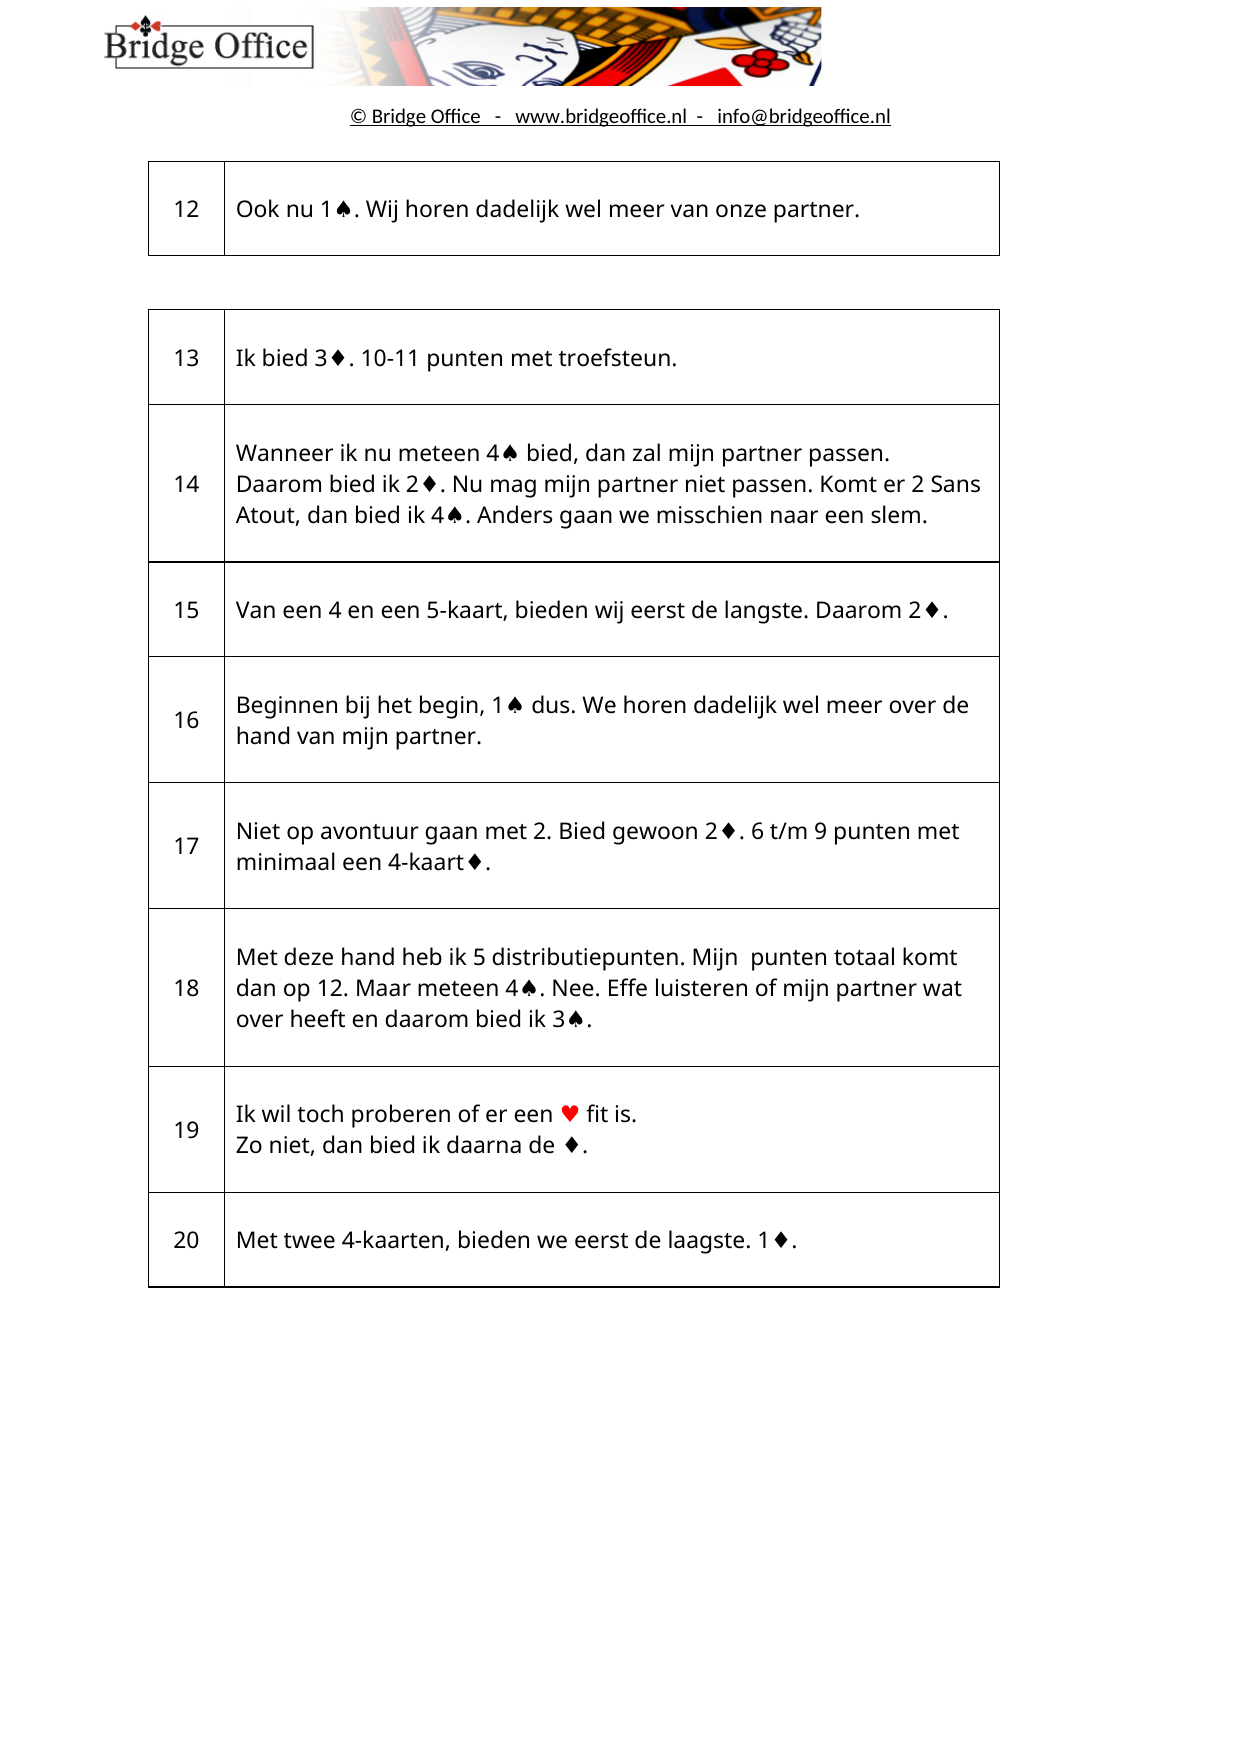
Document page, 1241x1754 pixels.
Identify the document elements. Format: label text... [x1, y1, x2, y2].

table_cell 15 [149, 563, 224, 656]
table_cell Met deze hand heb ik 5 distributiepunten. Mijn punten totaal komt dan op 12. Maar meteen 4. Nee. Effe luisteren of mijn partner wat over heeft en daarom bied ik 3. [225, 909, 999, 1066]
table_cell Wanneer ik nu meteen 4 bied, dan zal mijn partner passen. Daarom bied ik 2. Nu mag mijn partner niet passen. Komt er 2 Sans Atout, dan bied ik 4. Anders gaan we misschien naar een slem. [225, 405, 999, 561]
table_cell Beginnen bij het begin, 1 dus. We horen dadelijk wel meer over de hand van mijn partner. [225, 657, 999, 782]
table_cell Niet op avontuur gaan met 2. Bied gewoon 2. 6 t/m 9 punten met minimaal een 4-kaart. [225, 783, 999, 908]
table_cell Met twee 4-kaarten, bieden we eerst de laagste. 1. [225, 1193, 999, 1286]
table_cell 18 [149, 909, 224, 1066]
table_cell 20 [149, 1193, 224, 1286]
table_cell 19 [149, 1067, 224, 1192]
table_cell 12 [149, 162, 224, 255]
table_header 13 [149, 310, 224, 404]
table_header Ik bied 3. 10-11 punten met troefsteun. [225, 310, 999, 404]
table_cell Ik wil toch proberen of er een fit is. Zo niet, dan bied ik daarna de . [225, 1067, 999, 1192]
table_cell 17 [149, 783, 224, 908]
table_cell 14 [149, 405, 224, 561]
table_cell Van een 4 en een 5-kaart, bieden wij eerst de langste. Daarom 2. [225, 563, 999, 656]
table_cell Ook nu 1. Wij horen dadelijk wel meer van onze partner. [225, 162, 999, 255]
table_cell 16 [149, 657, 224, 782]
picture [77, 7, 821, 85]
